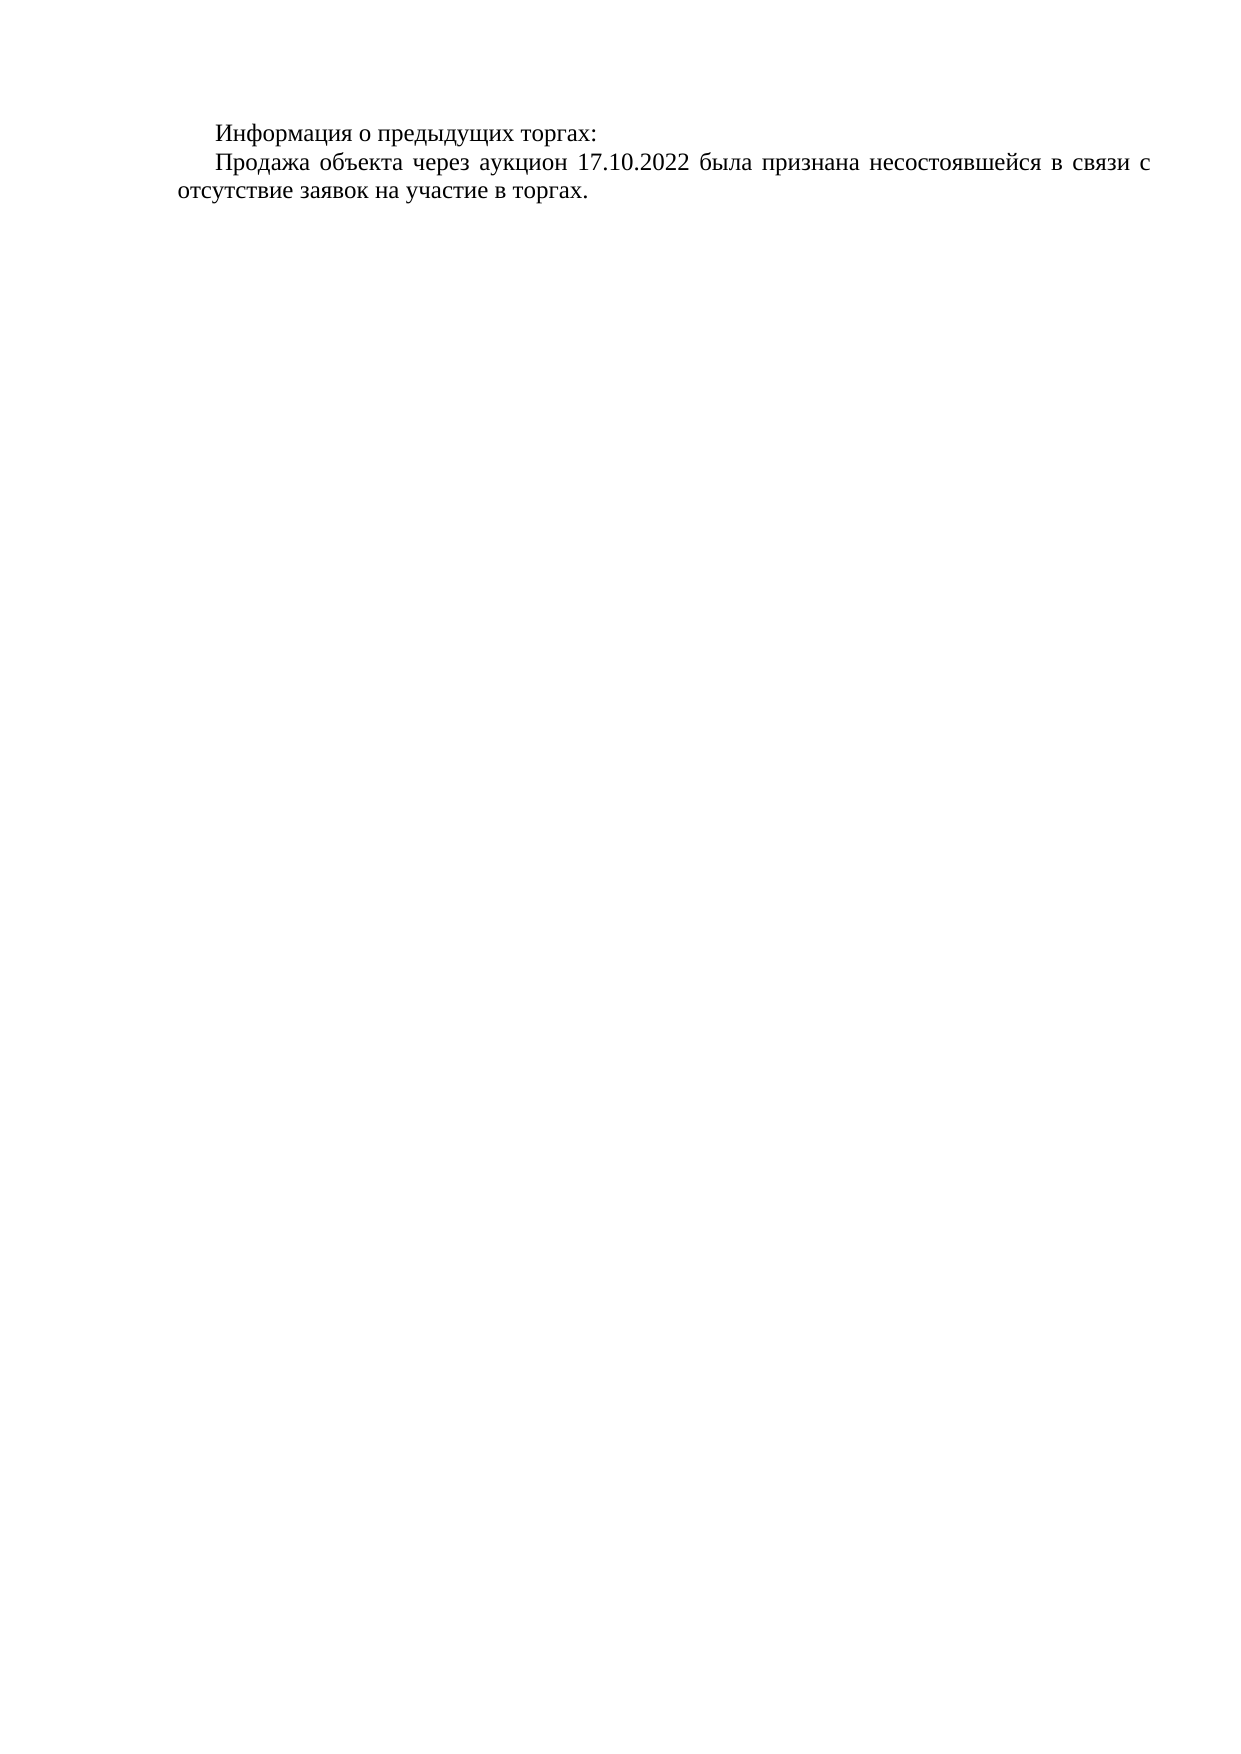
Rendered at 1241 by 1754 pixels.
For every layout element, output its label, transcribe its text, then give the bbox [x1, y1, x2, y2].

text Информация о предыдущих торгах: [177, 118, 1152, 147]
text Продажа объекта через аукцион 17.10.2022 была признана несостоявшейся в связи с отсутствие заявок на участие в торгах. [177, 147, 1152, 204]
